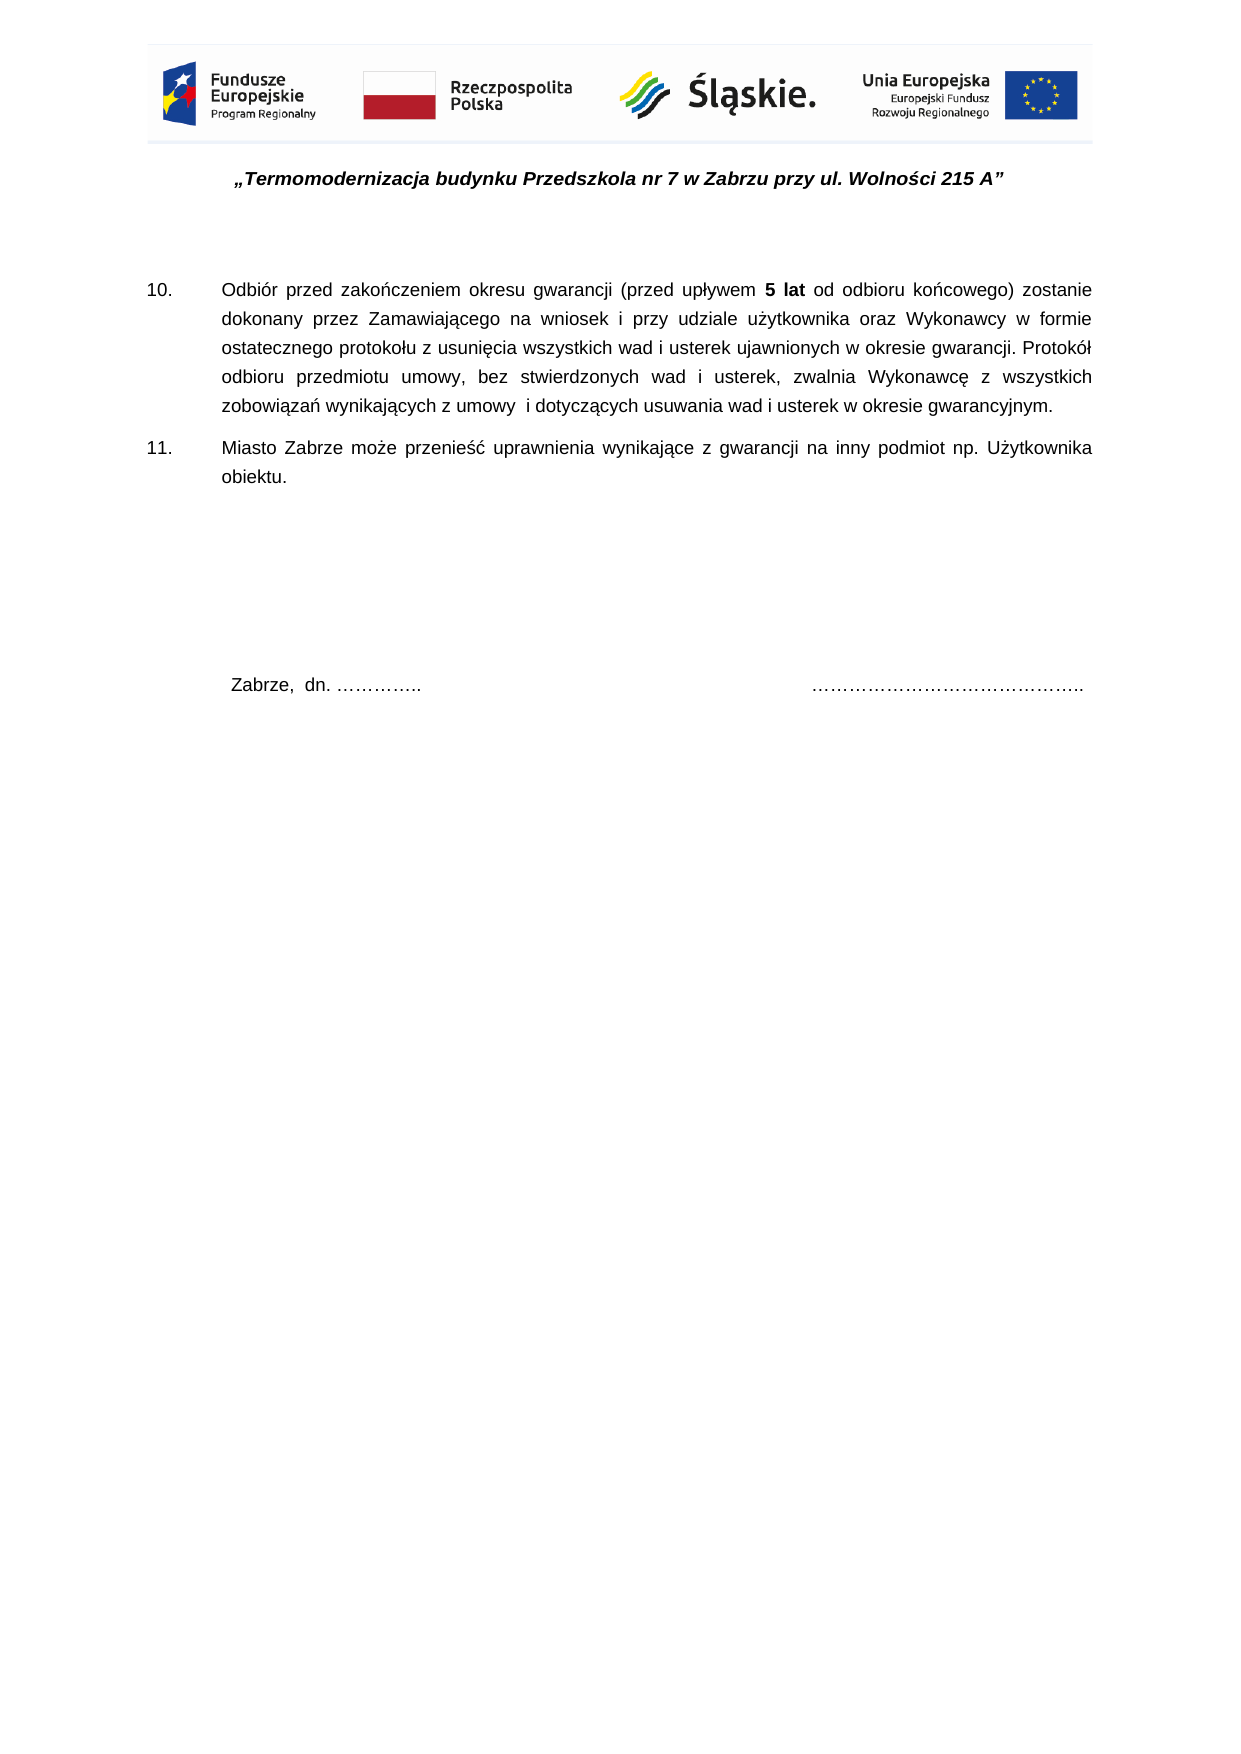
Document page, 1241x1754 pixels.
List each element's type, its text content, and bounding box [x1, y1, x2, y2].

list Odbiór przed zakończeniem okresu gwarancji (przed upływem 5 lat od odbioru końcowego) zostanie dokonany przez Zamawiającego na wniosek i przy udziae użytkownika oraz Wykonawcy w formie ostatecznego protokołu z usunięcia wszystkich wad i usterek ujawnionych w okresie gwarancji. Protokół odbioru przedmiotu umowy, bez stwierdzonych wad i usterek, zwania Wykonawcę z wszystkich zobowiązań wynikających z umowy i dotyczących usuwania wad i usterek w okresie gwarancyjnym. [146, 273, 1093, 418]
list Miasto Zabrze może przenieść uprawnienia wynikające z gwarancji na inny podmiot np. Użytkownika obiektu. [146, 431, 1093, 489]
text Zabrze, dn. ………….. …………………………………….. [148, 668, 1093, 698]
picture [147, 44, 1093, 144]
